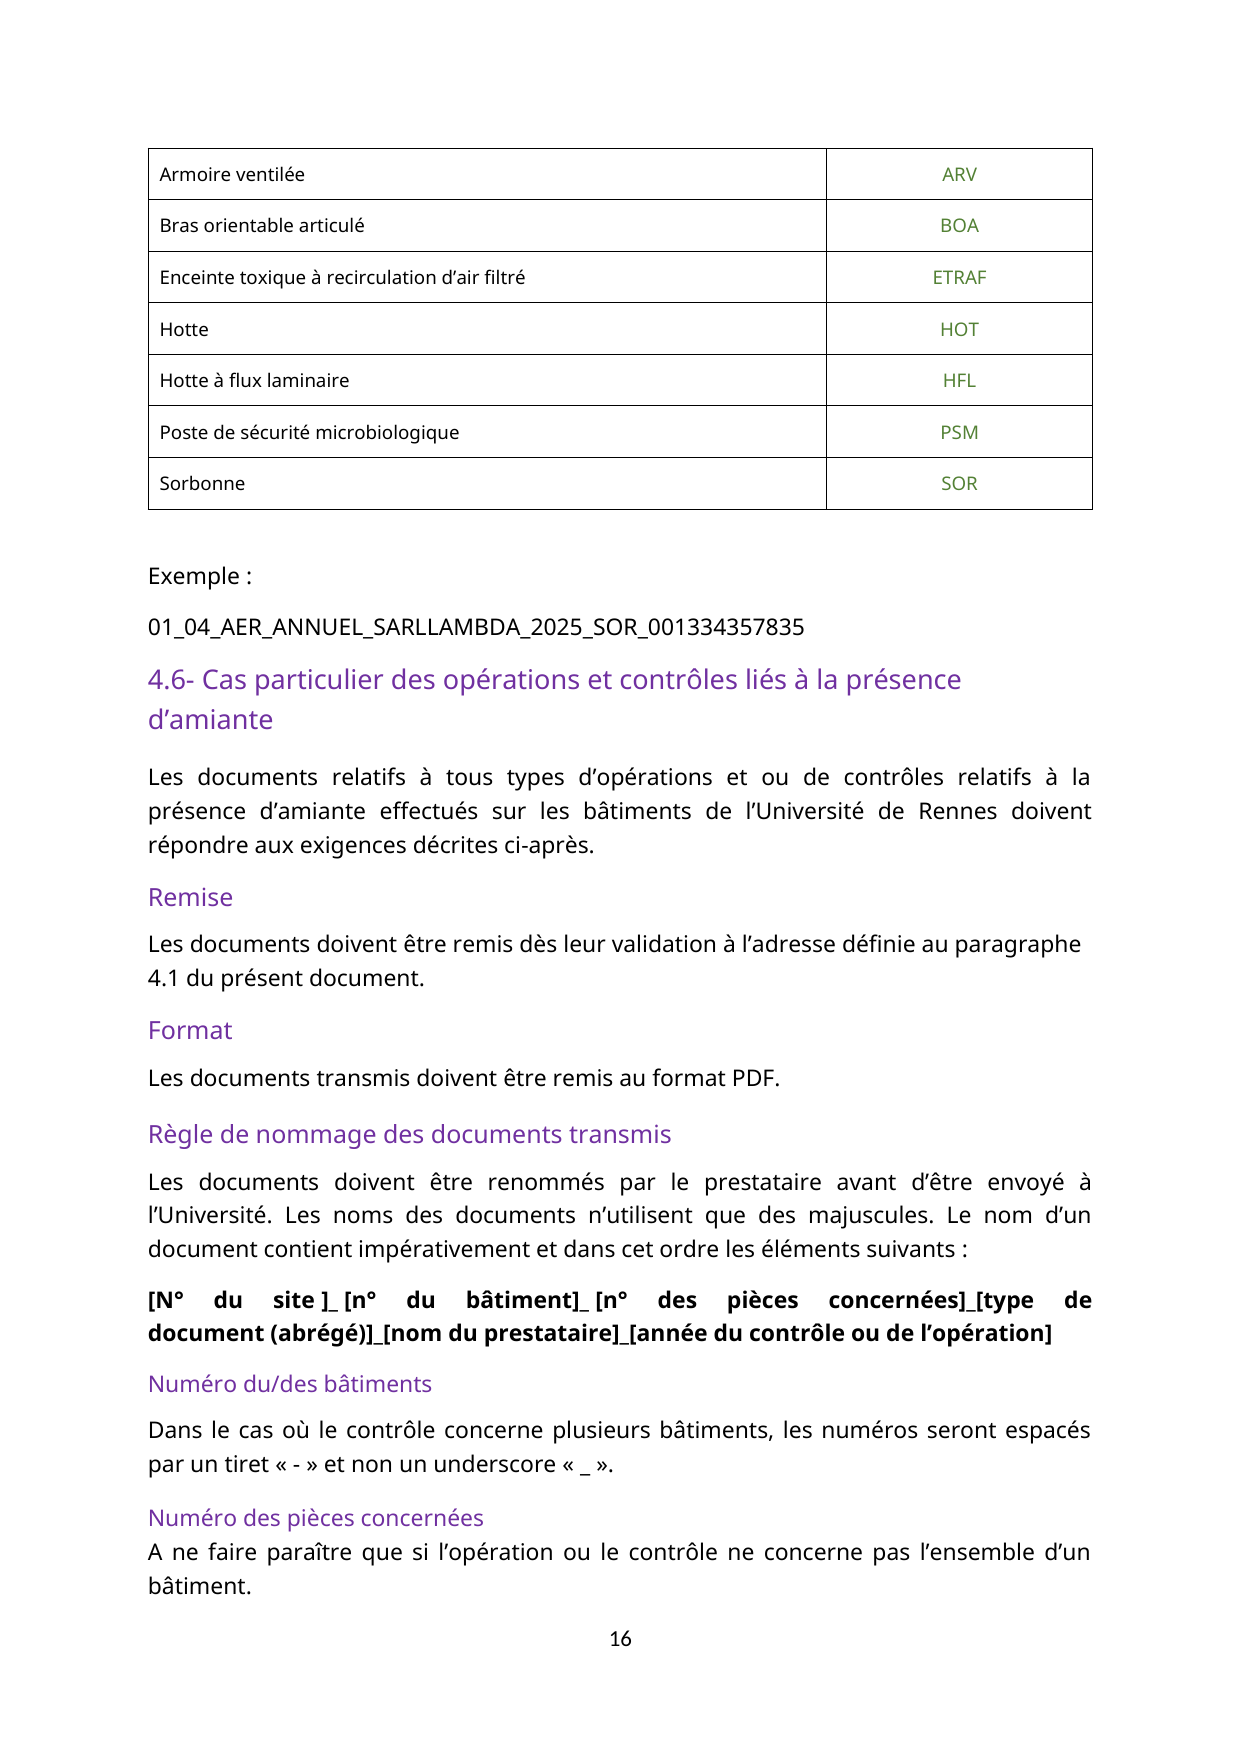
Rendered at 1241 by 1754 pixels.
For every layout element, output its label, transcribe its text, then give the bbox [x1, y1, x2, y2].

table_cell Sorbonne [149, 458, 826, 508]
text Les documents relatifs à tous types d’opérations et ou de contrôles relatifs à la présence d’amiante effectués sur les bâtiments de l’Université de Rennes doivent répondre aux exigences décrites ci-après. [148, 761, 1093, 860]
text Les documents doivent être remis dès leur validation à l’adresse définie au paragraphe 4.1 du présent document. [148, 928, 1093, 993]
text Les documents transmis doivent être remis au format PDF. [148, 1062, 1093, 1093]
text Les documents doivent être renommés par le prestataire avant d’être envoyé à l’Université. Les noms des documents n’utilisent que des majuscules. Le nom d’un document contient impérativement et dans cet ordre les éléments suivants : [148, 1166, 1093, 1264]
text A ne faire paraître que si l’opération ou le contrôle ne concerne pas l’ensemble d’un bâtiment. [148, 1536, 1093, 1601]
table_cell Poste de sécurité microbiologique [149, 406, 826, 457]
text [N° du site ]_ [n° du bâtiment]_ [n° des pièces concernées]_[type de document (abrégé)]_[nom du prestataire]_[année du contrôle ou de l’opération] [148, 1284, 1093, 1349]
table_cell PSM [827, 406, 1092, 457]
table_cell Bras orientable articulé [149, 200, 826, 251]
table_cell ARV [827, 149, 1092, 199]
subtitle Remise [148, 879, 1093, 913]
table_cell SOR [827, 458, 1092, 508]
text 01_04_AER_ANNUEL_SARLLAMBDA_2025_SOR_001334357835 [148, 610, 1093, 642]
subtitle Règle de nommage des documents transmis [148, 1116, 1093, 1151]
subtitle Numéro des pièces concernées [148, 1502, 1093, 1534]
table_cell HOT [827, 303, 1092, 354]
text Exemple : [148, 560, 1093, 591]
table_cell Hotte à flux laminaire [149, 355, 826, 405]
table_cell Armoire ventilée [149, 149, 826, 199]
table_cell Enceinte toxique à recirculation d’air filtré [149, 252, 826, 302]
table_cell BOA [827, 200, 1092, 251]
table_cell HFL [827, 355, 1092, 405]
subtitle Format [148, 1013, 1093, 1047]
text Dans le cas où le contrôle concerne plusieurs bâtiments, les numéros seront espacés par un tiret « - » et non un underscore « _ ». [148, 1414, 1093, 1479]
subtitle Numéro du/des bâtiments [148, 1368, 1093, 1399]
table_cell ETRAF [827, 252, 1092, 302]
table_cell Hotte [149, 303, 826, 354]
subtitle 4.6- Cas particulier des opérations et contrôles liés à la présence d’amiante [148, 661, 1093, 737]
